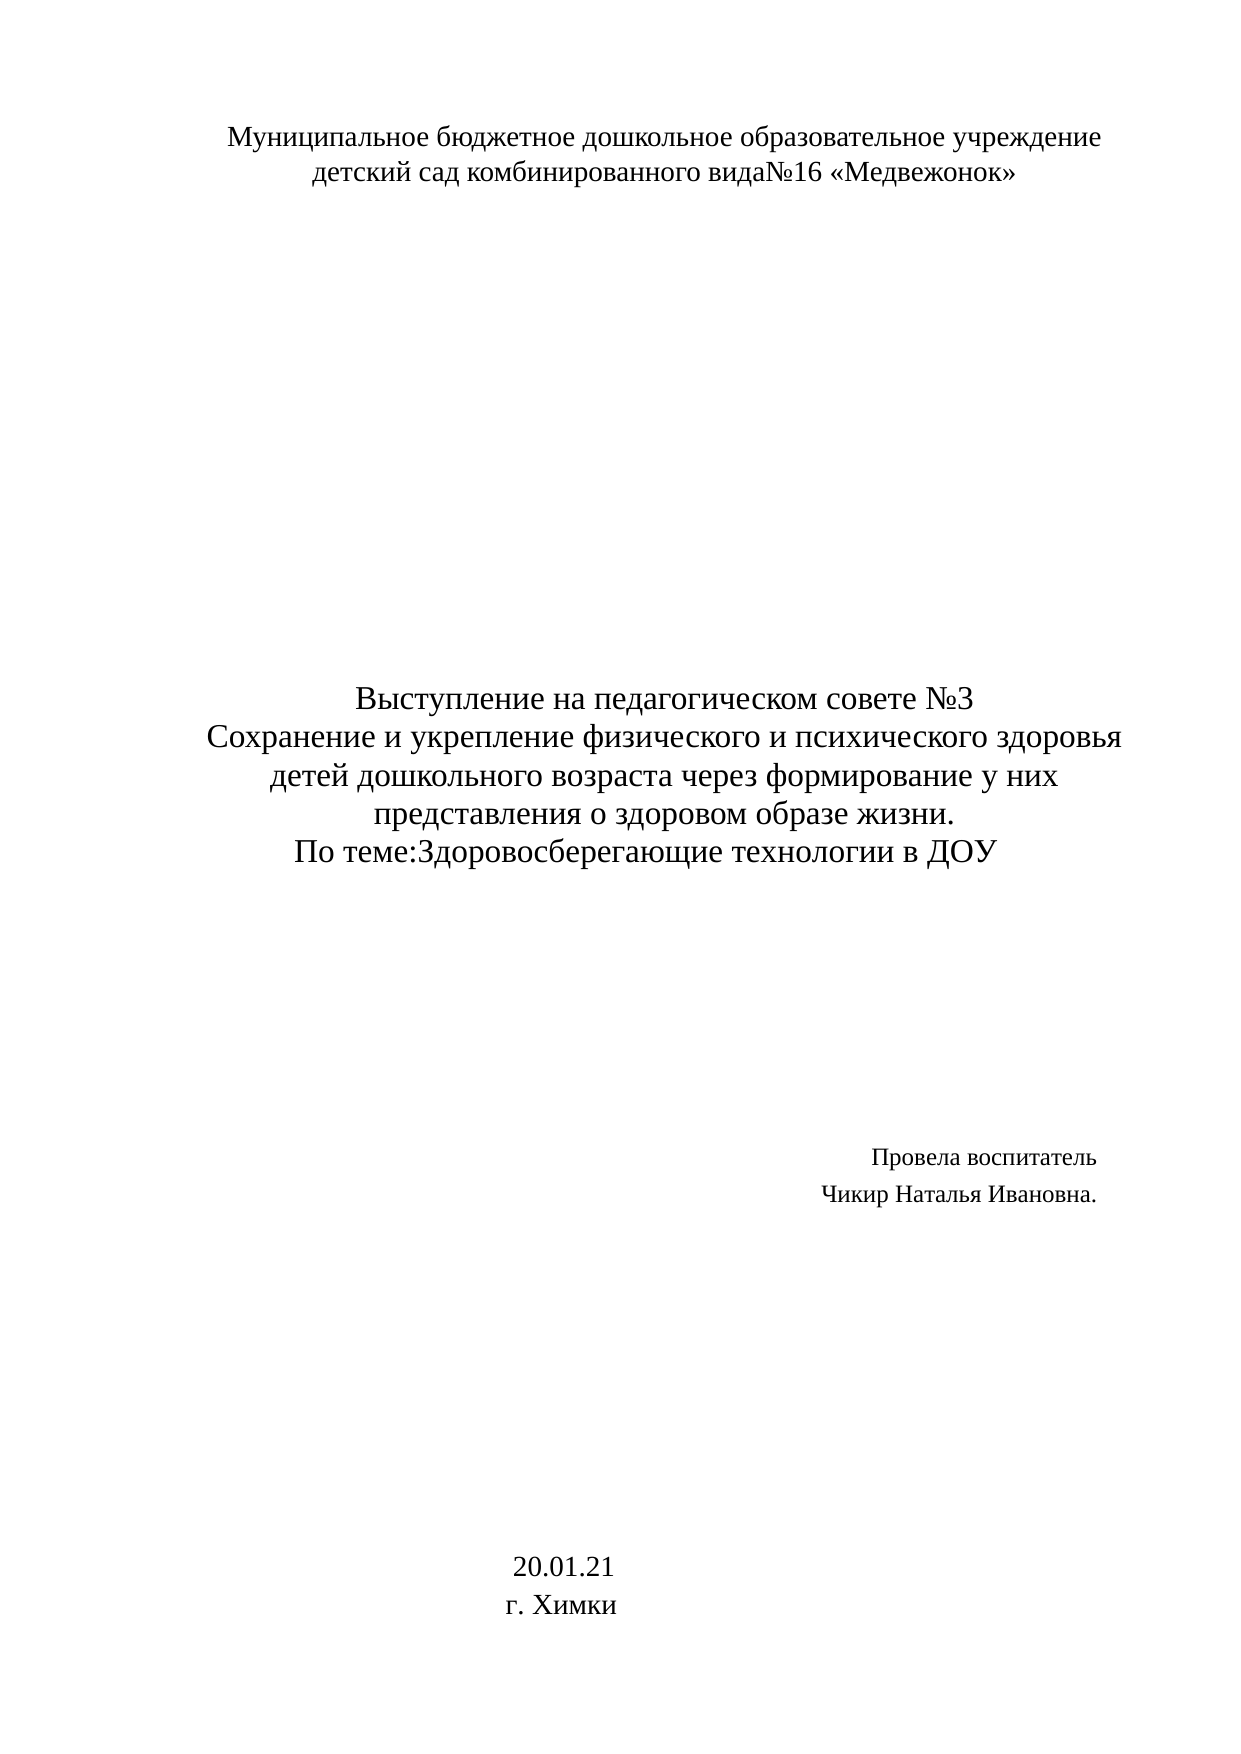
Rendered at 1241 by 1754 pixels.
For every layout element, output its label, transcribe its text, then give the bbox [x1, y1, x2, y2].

text Выступление на педагогическом совете №3 [177, 678, 1152, 716]
text представления о здоровом образе жизни. [177, 793, 1152, 831]
text По теме:Здоровосберегающие технологии в ДОУ [177, 831, 1152, 870]
text Чикир Наталья Ивановна. [177, 1171, 1152, 1208]
text 20.01.21 [177, 1546, 1152, 1583]
text Сохранение и укрепление физического и психического здоровья детей дошкольного возраста через формирование у них [177, 716, 1152, 793]
text Муниципальное бюджетное дошкольное образовательное учреждение детский сад комбинированного вида№16 «Медвежонок» [177, 118, 1152, 188]
text Провела воспитатель [177, 1133, 1152, 1171]
text г. Химки [177, 1583, 1152, 1621]
